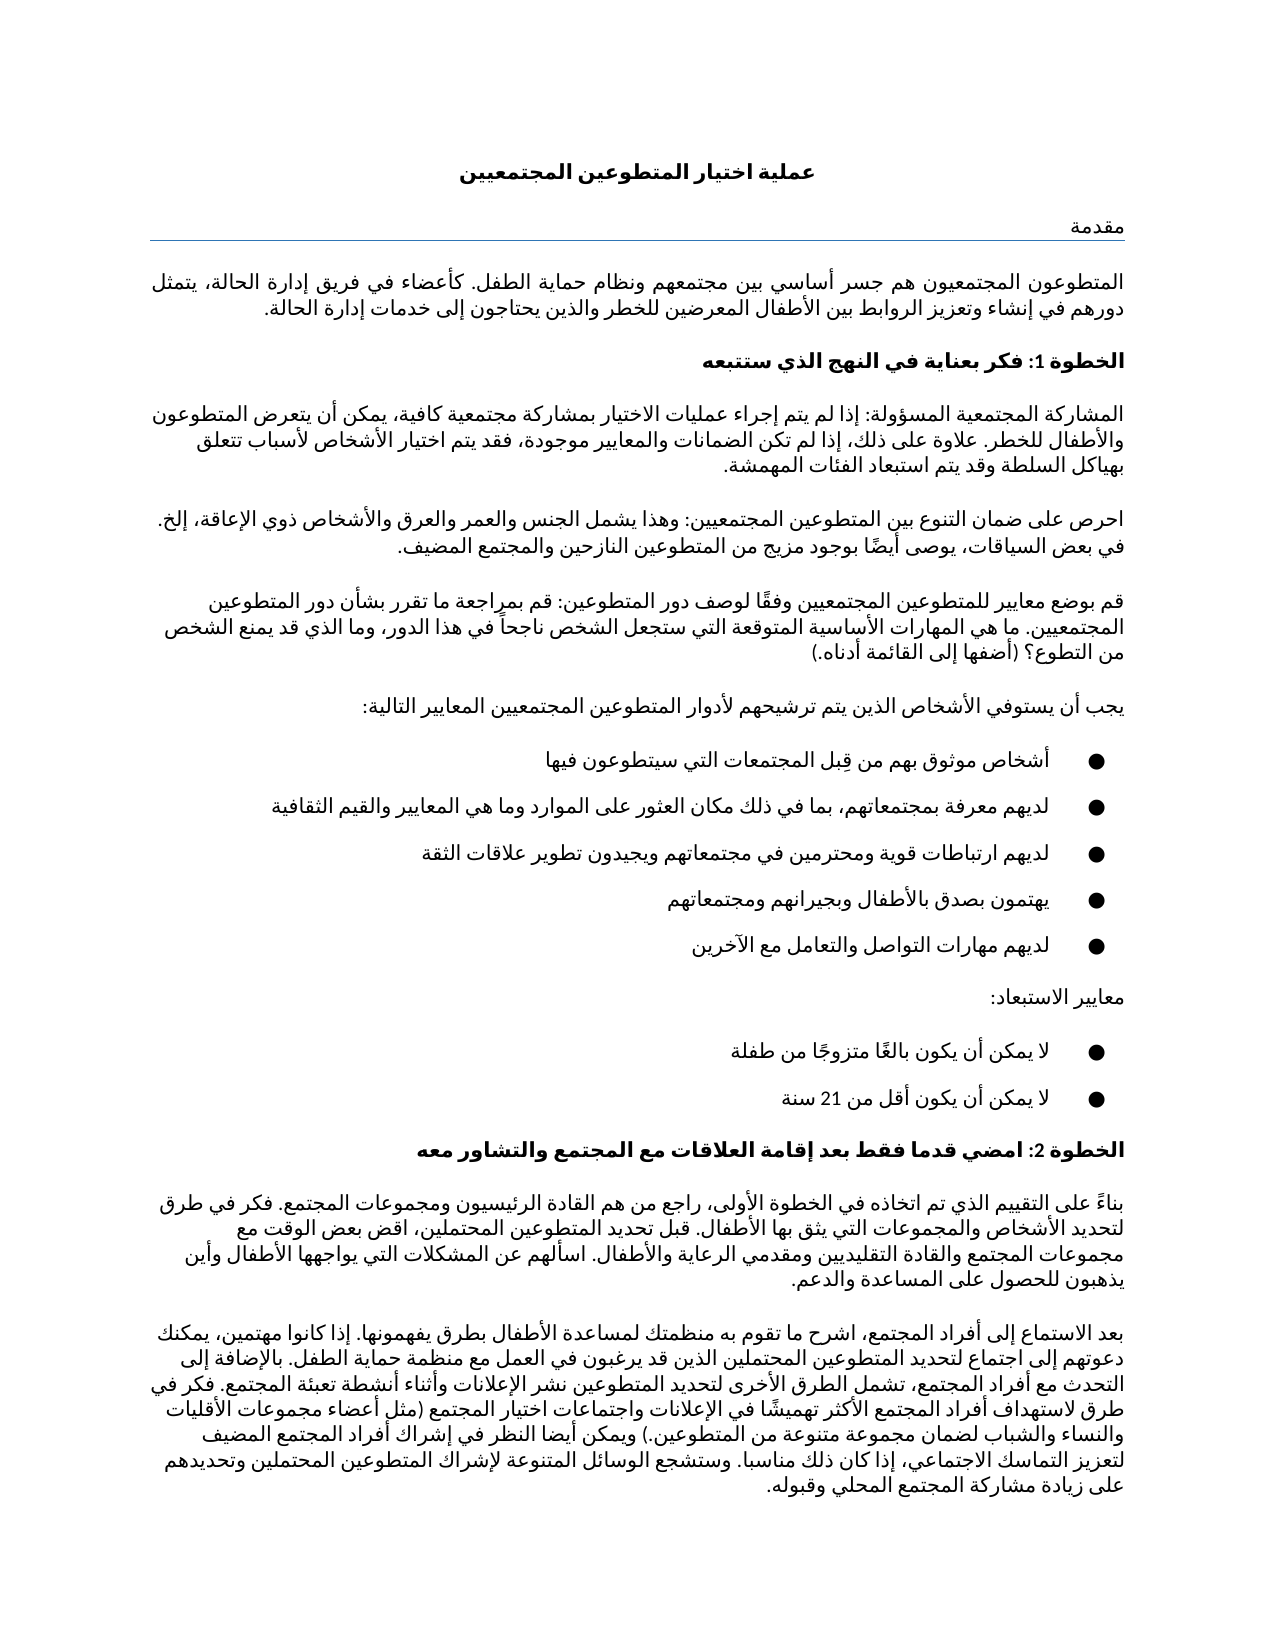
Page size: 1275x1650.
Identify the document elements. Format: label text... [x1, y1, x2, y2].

text معايير الاستبعاد: [150, 984, 1125, 1009]
text الخطوة 2: امضي قدما فقط بعد إقامة العلاقات مع المجتمع والتشاور معه [150, 1137, 1125, 1162]
text احرص على ضمان التنوع بين المتطوعين المجتمعيين: وهذا يشمل الجنس والعمر والعرق والأشخاص ذوي الإعاقة، إلخ. في بعض السياقات، يوصى أيضًا بوجود مزيج من المتطوعين النازحين والمجتمع المضيف. [150, 506, 1125, 559]
text بعد الاستماع إلى أفراد المجتمع، اشرح ما تقوم به منظمتك لمساعدة الأطفال بطرق يفهمونها. إذا كانوا مهتمين، يمكنك دعوتهم إلى اجتماع لتحديد المتطوعين المحتملين الذين قد يرغبون في العمل مع منظمة حماية الطفل. بالإضافة إلى التحدث مع أفراد المجتمع، الطرق الأخرى لتحديد المتطوعين نشر الإعلانات وأثناء أنشطة تعبئة المجتمع. فكر في طرق لاستهداف أفراد المجتمع الأكثر تهميشًا في الإعلانات واجتماعات اختيار المجتمع (مثل أعضاء مجموعات الأقليات والنساء والشباب لضمان مجموعة متنوعة من المتطوعين.) ويمكن أيضا النظر في إشراك أفراد المجتمع المضيف لتعزيز التماسك الاجتماعي. وستشجع الوسائل المتنوعة لإشراك المتطوعين المحتملين وتحديدهم على زيادة مشاركة المجتمع المحلي وقبوله. [150, 1320, 1125, 1498]
text مقدمة [150, 213, 1125, 240]
text قم بوضع معايير للمتطوعين المجتمعيين وفقًا لوصف دور المتطوعين: قم بمراجعة ما تقرر بشأن دور المتطوعين المجتمعيين. ما هي المهارات الأساسية المتوقعة التي ستجعل الشخص ناجحاً في هذا الدور، وما الذي قد يمنع الشخص من التطوع؟ (أضفها إلى القائمة أدناه.) [150, 589, 1125, 665]
list لا يمكن أن يكون أقل من 21 سنة [150, 1074, 1087, 1117]
text بناءً على التقييم الذي تم اتخاذه في الخطوة الأولى، راجع من هم القادة الرئيسيون ومجموعات المجتمع. فكر في طرق لتحديد الأشخاص والمجموعات التي يثق بها الأطفال. قبل تحديد المتطوعين المحتملين، اقض بعض الوقت مع مجموعات المجتمع والقادة التقليديين ومقدمي الرعاية والأطفال. اسألهم عن المشكلات التي يواجهها الأطفال وأين يذهبون للحصول على المساعدة والدعم. [150, 1190, 1125, 1292]
list لديهم ارتباطات قوية ومحترمين في مجتمعاتهم ويجيدون تطوير علاقات الثقة [150, 829, 1087, 872]
text عملية اختيار المتطوعين المجتمعيين [150, 159, 1125, 185]
list لديهم معرفة بمجتمعاتهم، بما في ذلك مكان العثور على الموارد وما هي المعايير والقيم الثقافية [150, 783, 1087, 826]
list لديهم مهارات التواصل والتعامل مع الآخرين [150, 921, 1087, 964]
text المشاركة المجتمعية المسؤولة: إذا لم يتم إجراء عمليات الاختيار بمشاركة مجتمعية كافية، يمكن أن يتعرض المتطوعون والأطفال للخطر. علاوة على ذلك، إذا لم تكن الضمانات والمعايير موجودة، فقد يتم اختيار الأشخاص لأسباب تتعلق بهياكل السلطة وقد يتم استبعاد الفئات المهمشة. [150, 402, 1125, 478]
list لا يمكن أن يكون بالغًا متزوجًا من طفلة [150, 1028, 1087, 1071]
list يهتمون بصدق بالأطفال وبجيرانهم ومجتمعاتهم [150, 875, 1087, 918]
text يجب أن يستوفي الأشخاص الذين يتم ترشيحهم لأدوار المتطوعين المجتمعيين المعايير التالية: [150, 693, 1125, 718]
list أشخاص موثوق بهم من قِبل المجتمعات التي سيتطوعون فيها [150, 737, 1087, 780]
text المتطوعون المجتمعيون هم جسر أساسي بين مجتمعهم ونظام حماية الطفل. كأعضاء في فريق إدارة الحالة، يتمثل دورهم في إنشاء وتعزيز الروابط بين الأطفال المعرضين للخطر والذين يحتاجون إلى خدمات إدارة الحالة. [150, 269, 1125, 320]
text الخطوة 1: فكر بعناية في النهج الذي ستتبعه [150, 348, 1125, 374]
